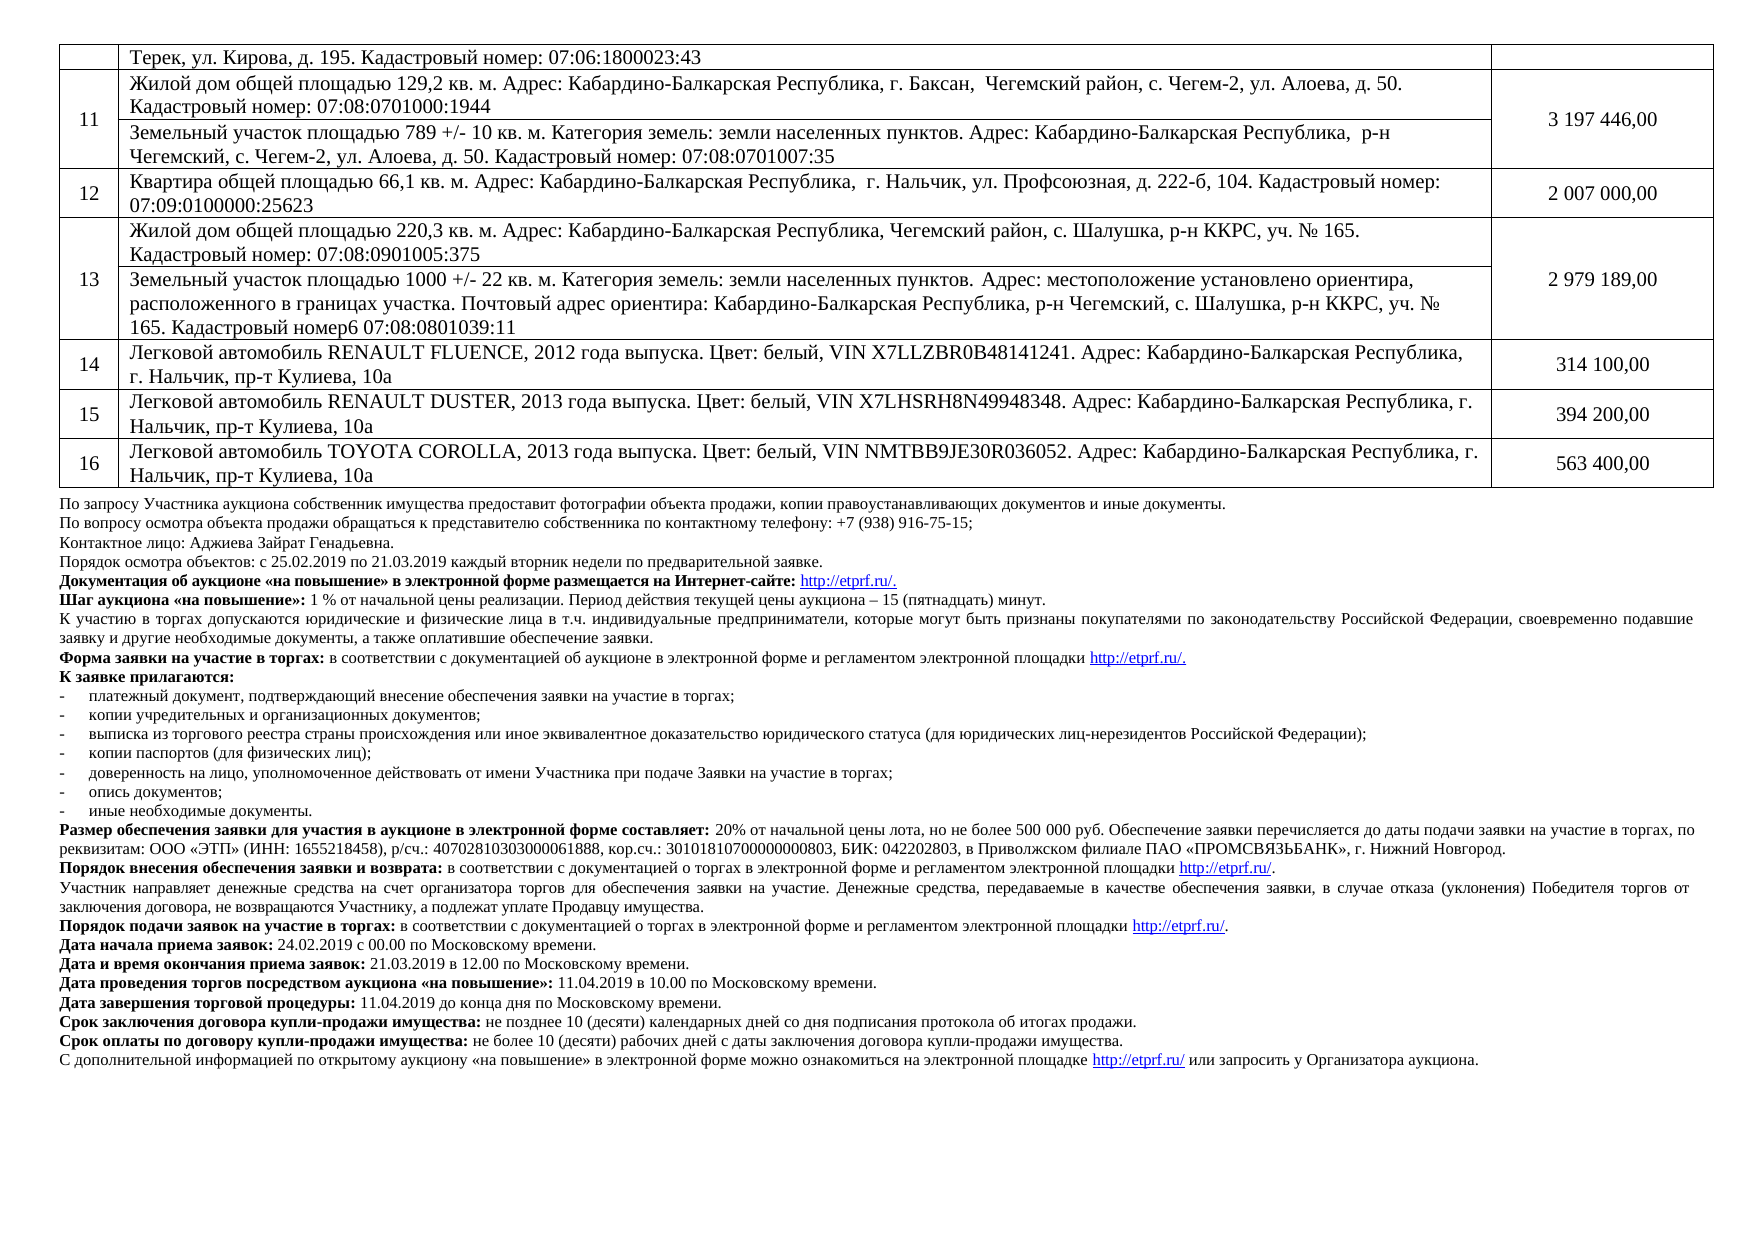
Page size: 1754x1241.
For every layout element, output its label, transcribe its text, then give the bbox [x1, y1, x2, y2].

text Размер обеспечения заявки для участия в аукционе в электронной форме составляет: 20% от начальной цены лота, но не более 500 000 руб. Обеспечение заявки перечисляется до даты подачи заявки на участие в торгах, по реквизитам: ООО «ЭТП» (ИНН: 1655218458), р/сч.: 40702810303000061888, кор.сч.: 30101810700000000803, БИК: 042202803, в Приволжском филиале ПАО «ПРОМСВЯЗЬБАНК», г. Нижний Новгород. [59, 820, 1695, 858]
table_cell 314 100,00 [1492, 340, 1713, 388]
table_cell 12 [60, 169, 118, 217]
text - выписка из торгового реестра страны происхождения или иное эквивалентное доказательство юридического статуса (для юридических лиц-нерезидентов Российской Федерации); [59, 724, 1695, 743]
table_cell Жилой дом общей площадью 129,2 кв. м. Адрес: Кабардино-Балкарская Республика, г. Баксан, Чегемский район, с. Чегем-2, ул. Алоева, д. 50. Кадастровый номер: 07:08:0701000:1944 [119, 70, 1491, 118]
text К участию в торгах допускаются юридические и физические лица в т.ч. индивидуальные предприниматели, которые могут быть признаны покупателями по законодательству Российской Федерации, своевременно подавшие заявку и другие необходимые документы, а также оплатившие обеспечение заявки. [59, 609, 1695, 647]
table_cell Земельный участок площадью 789 +/- 10 кв. м. Категория земель: земли населенных пунктов. Адрес: Кабардино-Балкарская Республика, р-н Чегемский, с. Чегем-2, ул. Алоева, д. 50. Кадастровый номер: 07:08:0701007:35 [119, 120, 1491, 168]
text Форма заявки на участие в торгах: в соответствии с документацией об аукционе в электронной форме и регламентом электронной площадки http://etprf.ru/. [59, 647, 1695, 667]
table_cell Жилой дом общей площадью 220,3 кв. м. Адрес: Кабардино-Балкарская Республика, Чегемский район, с. Шалушка, р-н ККРС, уч. № 165. Кадастровый номер: 07:08:0901005:375 [119, 218, 1491, 266]
text - копии паспортов (для физических лиц); [59, 743, 1695, 762]
text - копии учредительных и организационных документов; [59, 705, 1695, 724]
table_cell 563 400,00 [1492, 439, 1713, 487]
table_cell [119, 45, 1491, 69]
text По вопросу осмотра объекта продажи обращаться к представителю собственника по контактному телефону: +7 (938) 916-75-15; [59, 513, 1695, 532]
text С дополнительной информацией по открытому аукциону «на повышение» в электронной форме можно ознакомиться на электронной площадке http://etprf.ru/ или запросить у Организатора аукциона. [59, 1050, 1695, 1069]
table_cell 16 [60, 439, 118, 487]
text Участник направляет денежные средства на счет организатора торгов для обеспечения заявки на участие. Денежные средства, передаваемые в качестве обеспечения заявки, в случае отказа (уклонения) Победителя торгов от заключения договора, не возвращаются Участнику, а подлежат уплате Продавцу имущества. [59, 877, 1692, 916]
text Дата начала приема заявок: 24.02.2019 с 00.00 по Московскому времени. [59, 935, 1695, 954]
table_cell 2 007 000,00 [1492, 169, 1713, 217]
table_cell 15 [60, 390, 118, 438]
text Порядок внесения обеспечения заявки и возврата: в соответствии с документацией о торгах в электронной форме и регламентом электронной площадки http://etprf.ru/. [59, 858, 1692, 877]
text Дата и время окончания приема заявок: 21.03.2019 в 12.00 по Московскому времени. [59, 954, 1695, 973]
text Порядок осмотра объектов: с 25.02.2019 по 21.03.2019 каждый вторник недели по предварительной заявке. [59, 552, 1695, 571]
table_cell Легковой автомобиль RENAULT DUSTER, 2013 года выпуска. Цвет: белый, VIN X7LHSRH8N49948348. Адрес: Кабардино-Балкарская Республика, г. Нальчик, пр-т Кулиева, 10а [119, 390, 1491, 438]
text - доверенность на лицо, уполномоченное действовать от имени Участника при подаче Заявки на участие в торгах; [59, 762, 1695, 782]
table_cell 394 200,00 [1492, 390, 1713, 438]
text - иные необходимые документы. [59, 801, 1695, 820]
table_cell 2 979 189,00 [1492, 218, 1713, 339]
table_cell Земельный участок площадью 1000 +/- 22 кв. м. Категория земель: земли населенных пунктов. Адрес: местоположение установлено ориентира, расположенного в границах участка. Почтовый адрес ориентира: Кабардино-Балкарская Республика, р-н Чегемский, с. Шалушка, р-н ККРС, уч. № 165. Кадастровый номер6 07:08:0801039:11 [119, 267, 1491, 339]
table_cell 11 [60, 70, 118, 168]
text Документация об аукционе «на повышение» в электронной форме размещается на Интернет-сайте: http://etprf.ru/. [59, 571, 1695, 590]
text - опись документов; [59, 782, 1695, 801]
text - платежный документ, подтверждающий внесение обеспечения заявки на участие в торгах; [59, 686, 1695, 705]
text По запросу Участника аукциона собственник имущества предоставит фотографии объекта продажи, копии правоустанавливающих документов и иные документы. [59, 494, 1695, 513]
table_cell 13 [60, 218, 118, 339]
text Дата проведения торгов посредством аукциона «на повышение»: 11.04.2019 в 10.00 по Московскому времени. [59, 973, 1695, 992]
text К заявке прилагаются: [59, 667, 1695, 686]
table_cell 14 [60, 340, 118, 388]
table_cell Легковой автомобиль TOYOTA COROLLA, 2013 года выпуска. Цвет: белый, VIN NMTBB9JE30R036052. Адрес: Кабардино-Балкарская Республика, г. Нальчик, пр-т Кулиева, 10а [119, 439, 1491, 487]
text Контактное лицо: Аджиева Зайрат Генадьевна. [59, 532, 1695, 552]
text Порядок подачи заявок на участие в торгах: в соответствии с документацией о торгах в электронной форме и регламентом электронной площадки http://etprf.ru/. [59, 916, 1695, 935]
text Шаг аукциона «на повышение»: 1 % от начальной цены реализации. Период действия текущей цены аукциона – 15 (пятнадцать) минут. [59, 590, 1695, 609]
text Дата завершения торговой процедуры: 11.04.2019 до конца дня по Московскому времени. [59, 992, 1695, 1012]
text Срок оплаты по договору купли-продажи имущества: не более 10 (десяти) рабочих дней с даты заключения договора купли-продажи имущества. [59, 1031, 1695, 1050]
table_cell Квартира общей площадью 66,1 кв. м. Адрес: Кабардино-Балкарская Республика, г. Нальчик, ул. Профсоюзная, д. 222-б, 104. Кадастровый номер: 07:09:0100000:25623 [119, 169, 1491, 217]
table_cell Легковой автомобиль RENAULT FLUENCE, 2012 года выпуска. Цвет: белый, VIN X7LLZBR0B48141241. Адрес: Кабардино-Балкарская Республика, г. Нальчик, пр-т Кулиева, 10а [119, 340, 1491, 388]
table_cell 3 197 446,00 [1492, 70, 1713, 168]
text Срок заключения договора купли-продажи имущества: не позднее 10 (десяти) календарных дней со дня подписания протокола об итогах продажи. [59, 1012, 1695, 1031]
